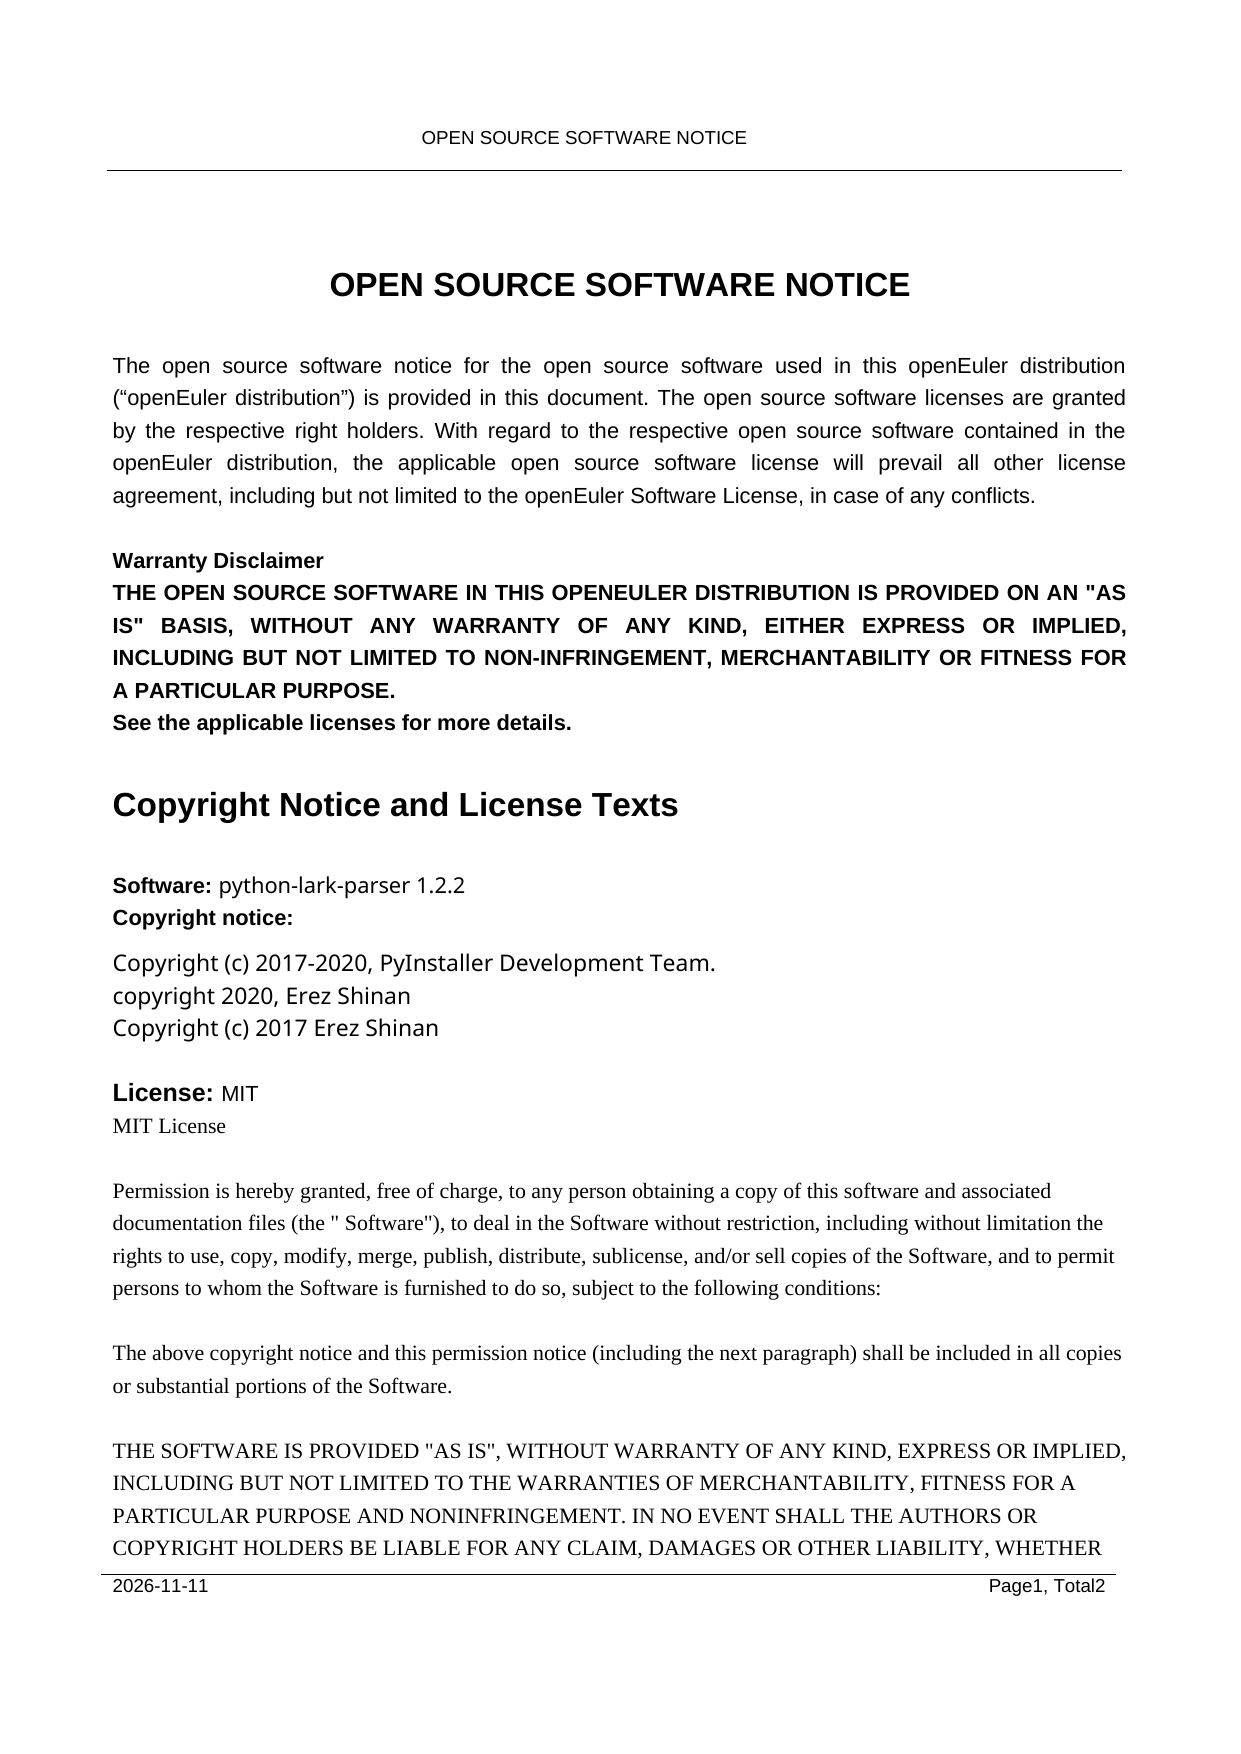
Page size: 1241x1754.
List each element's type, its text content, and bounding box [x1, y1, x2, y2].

text THE OPEN SOURCE SOFTWARE IN THIS OPENEULER DISTRIBUTION IS PROVIDED ON AN "AS IS" BASIS, WITHOUT ANY WARRANTY OF ANY KIND, EITHER EXPRESS OR IMPLIED, INCLUDING BUT NOT LIMITED TO NON-INFRINGEMENT, MERCHANTABILITY OR FITNESS FOR A PARTICULAR PURPOSE. See the applicable licenses for more details. [112, 576, 1128, 739]
text License: MIT [112, 1077, 1128, 1109]
text Copyright (c) 2017-2020, PyInstaller Development Team. copyright 2020, Erez Shinan Copyright (c) 2017 Erez Shinan [112, 947, 1128, 1077]
text The open source software notice for the open source software used in this openEuler distribution (“openEuler distribution”) is provided in this document. The open source software licenses are granted by the respective right holders. With regard to the respective open source software contained in the openEuler distribution, the applicable open source software license will prevail all other license agreement, including but not limited to the openEuler Software License, in case of any conflicts. [112, 349, 1128, 511]
text Copyright Notice and License Texts [112, 771, 1128, 836]
text Warranty Disclaimer [112, 544, 1128, 576]
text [112, 1109, 1128, 1564]
text OPEN SOURCE SOFTWARE NOTICE [112, 251, 1128, 316]
title Software: python-lark-parser 1.2.2 [112, 869, 1128, 901]
text Copyright notice: [112, 901, 1128, 934]
